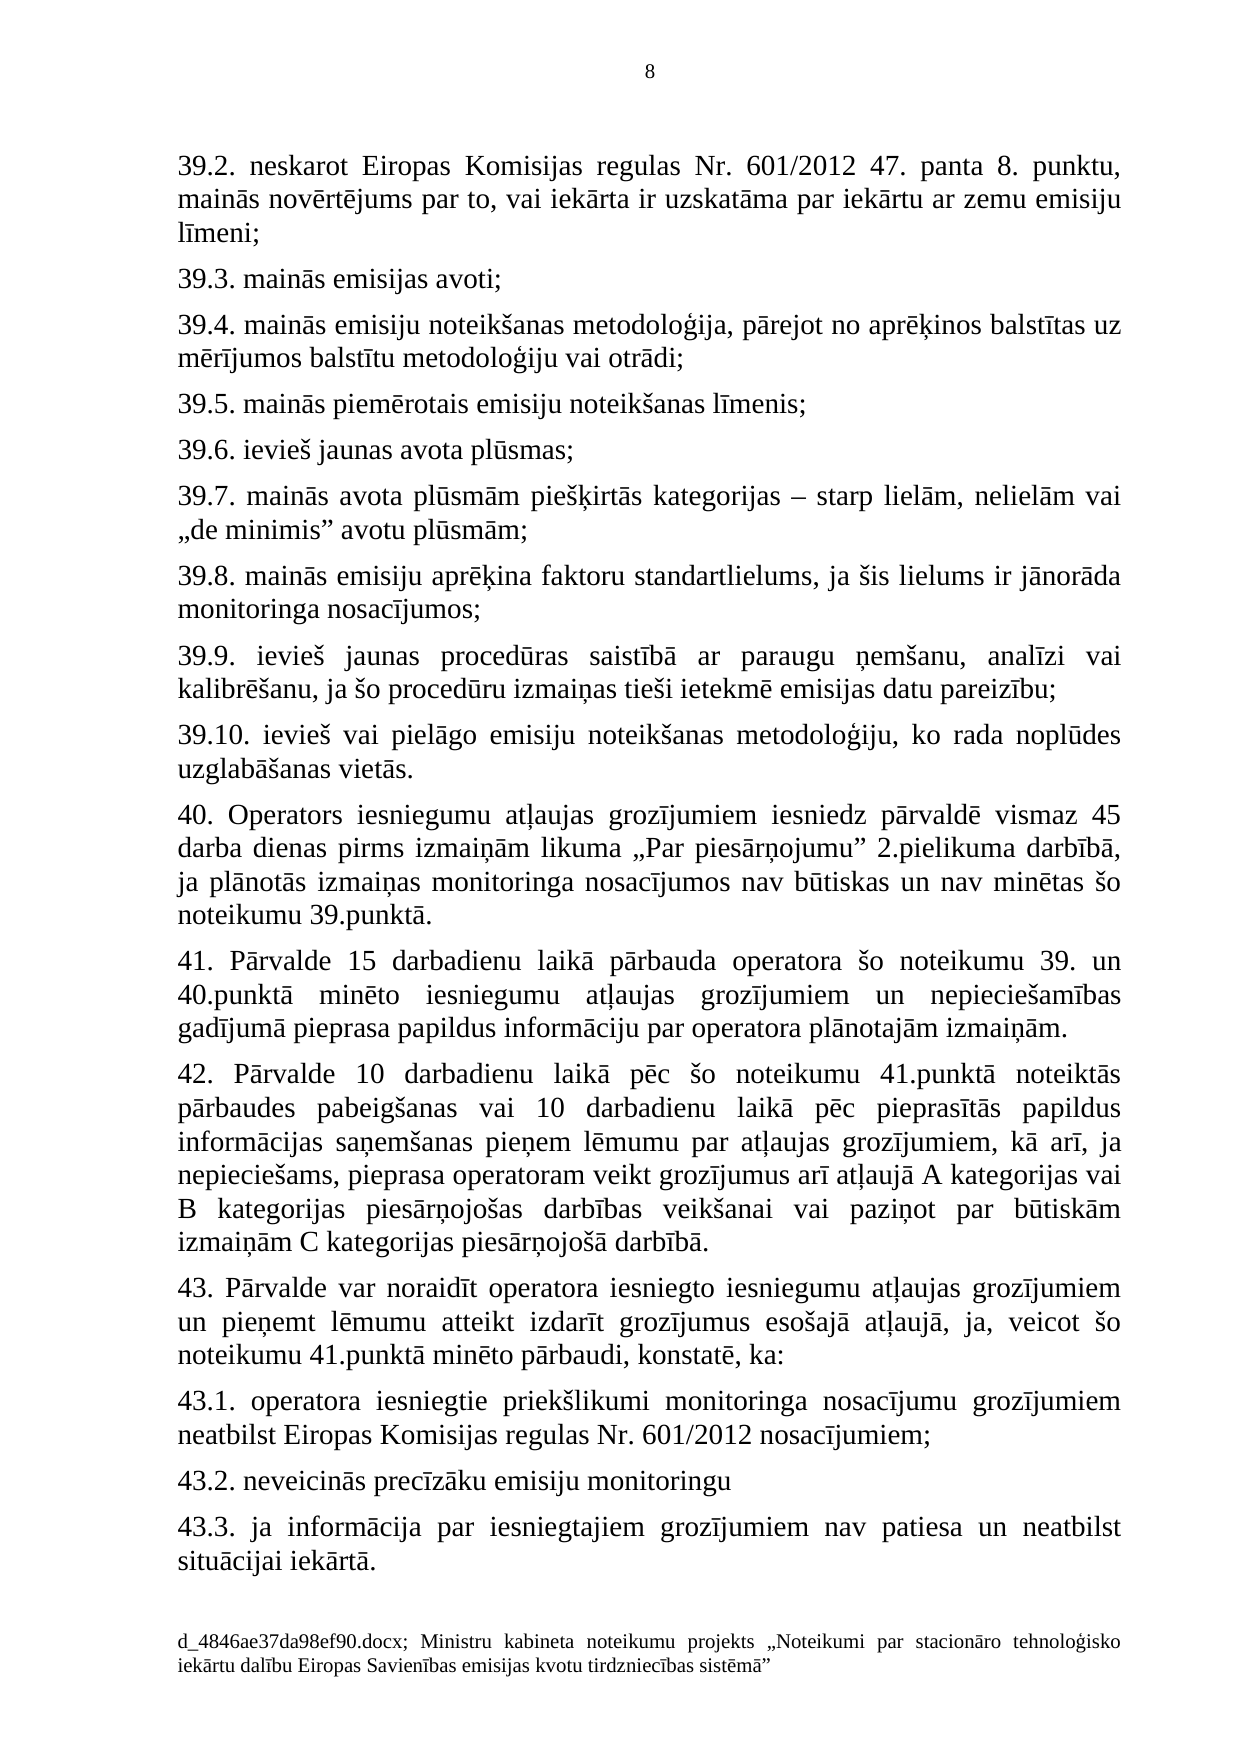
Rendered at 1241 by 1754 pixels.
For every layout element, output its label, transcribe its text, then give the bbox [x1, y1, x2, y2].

text 43.2. neveicinās precīzāku emisiju monitoringu [177, 1463, 1122, 1497]
text 41. Pārvalde 15 darbadienu laikā pārbauda operatora šo noteikumu 39. un 40.punktā minēto iesniegumu atļaujas grozījumiem un nepieciešamības gadījumā pieprasa papildus informāciju par operatora plānotajām izmaiņām. [177, 943, 1122, 1044]
text 39.4. mainās emisiju noteikšanas metodoloģija, pārejot no aprēķinos balstītas uz mērījumos balstītu metodoloģiju vai otrādi; [177, 307, 1122, 374]
text 39.7. mainās avota plūsmām piešķirtās kategorijas – starp lielām, nelielām vai „de minimis” avotu plūsmām; [177, 478, 1122, 546]
text 39.3. mainās emisijas avoti; [177, 261, 1122, 294]
text 42. Pārvalde 10 darbadienu laikā pēc šo noteikumu 41.punktā noteiktās pārbaudes pabeigšanas vai 10 darbadienu laikā pēc pieprasītās papildus informācijas saņemšanas pieņem lēmumu par atļaujas grozījumiem, kā arī, ja nepieciešams, pieprasa operatoram veikt grozījumus arī atļaujā A kategorijas vai B kategorijas piesārņojošas darbības veikšanai vai paziņot par būtiskām izmaiņām C kategorijas piesārņojošā darbībā. [177, 1057, 1122, 1258]
text 39.5. mainās piemērotais emisiju noteikšanas līmenis; [177, 386, 1122, 420]
text 43.1. operatora iesniegtie priekšlikumi monitoringa nosacījumu grozījumiem neatbilst Eiropas Komisijas regulas Nr. 601/2012 nosacījumiem; [177, 1383, 1122, 1451]
text 43.3. ja informācija par iesniegtajiem grozījumiem nav patiesa un neatbilst situācijai iekārtā. [177, 1509, 1122, 1576]
text 40. Operators iesniegumu atļaujas grozījumiem iesniedz pārvaldē vismaz 45 darba dienas pirms izmaiņām likuma „Par piesārņojumu” 2.pielikuma darbībā, ja plānotās izmaiņas monitoringa nosacījumos nav būtiskas un nav minētas šo noteikumu 39.punktā. [177, 797, 1122, 931]
text 39.9. ievieš jaunas procedūras saistībā ar paraugu ņemšanu, analīzi vai kalibrēšanu, ja šo procedūru izmaiņas tieši ietekmē emisijas datu pareizību; [177, 638, 1122, 705]
text 39.2. neskarot Eiropas Komisijas regulas Nr. 601/2012 47. panta 8. punktu, mainās novērtējums par to, vai iekārta ir uzskatāma par iekārtu ar zemu emisiju līmeni; [177, 148, 1122, 248]
text 39.6. ievieš jaunas avota plūsmas; [177, 432, 1122, 466]
text 43. Pārvalde var noraidīt operatora iesniegto iesniegumu atļaujas grozījumiem un pieņemt lēmumu atteikt izdarīt grozījumus esošajā atļaujā, ja, veicot šo noteikumu 41.punktā minēto pārbaudi, konstatē, ka: [177, 1270, 1122, 1371]
text 39.10. ievieš vai pielāgo emisiju noteikšanas metodoloģiju, ko rada noplūdes uzglabāšanas vietās. [177, 717, 1122, 784]
text 39.8. mainās emisiju aprēķina faktoru standartlielums, ja šis lielums ir jānorāda monitoringa nosacījumos; [177, 558, 1122, 625]
